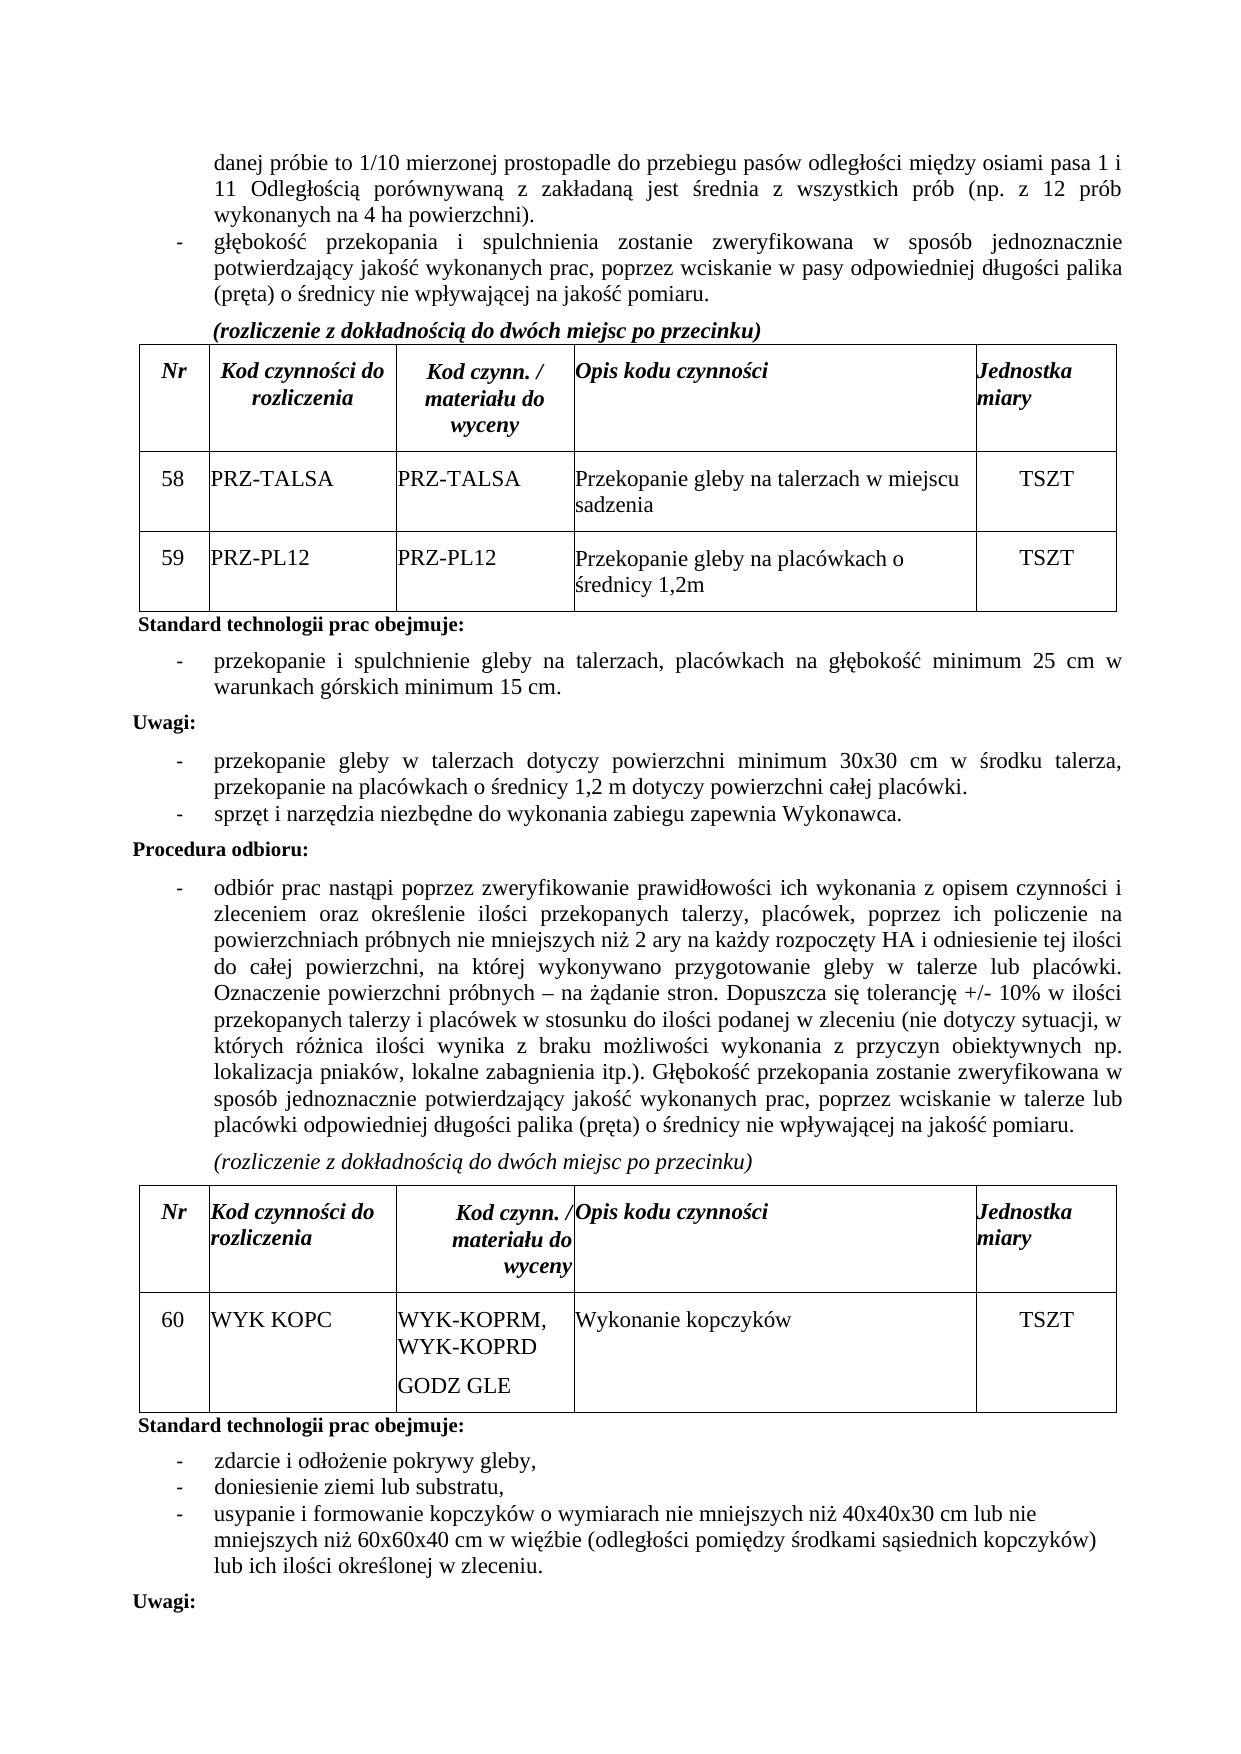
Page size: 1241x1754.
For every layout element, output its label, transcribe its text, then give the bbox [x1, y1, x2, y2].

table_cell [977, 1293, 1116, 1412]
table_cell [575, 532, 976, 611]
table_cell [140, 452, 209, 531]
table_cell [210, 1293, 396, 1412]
text Standard technologii prac obejmuje: [138, 1413, 1124, 1437]
list odbiór prac nastąpi poprzez zweryfikowanie prawidłowości ich wykonania z opisem czynności i zleceniem oraz określenie ilości przekopanych talerzy, placówek, poprzez ich policzenie na powierzchniach próbnych nie mniejszych niż 2 ary na każdy rozpoczęty HA i odniesienie tej ilości do całej powierzchni, na której wykonywano przygotowanie gleby w talerze lub placówki. Oznaczenie powierzchni próbnych – na żądanie stron. Dopuszcza się tolerancję +/- 10% w ilości przekopanych talerzy i placówek w stosunku do ilości podanej w zleceniu (nie dotyczy sytuacji, w których różnica ilości wynika z braku możliwości wykonania z przyczyn obiektywnych np. lokalizacja pniaków, lokalne zabagnienia itp.). Głębokość przekopania zostanie zweryfikowana w sposób jednoznacznie potwierdzający jakość wykonanych prac, poprzez wciskanie w talerze lub placówki odpowiedniej długości palika (pręta) o średnicy nie wpływającej na jakość pomiaru. [176, 874, 1124, 1137]
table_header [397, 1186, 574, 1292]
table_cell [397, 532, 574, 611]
list głębokość przekopania i spulchnienia zostanie zweryfikowana w sposób jednoznacznie potwierdzający jakość wykonanych prac, poprzez wciskanie w pasy odpowiedniej długości palika (pręta) o średnicy nie wpływającej na jakość pomiaru. [176, 228, 1124, 307]
list przekopanie i spulchnienie gleby na talerzach, placówkach na głębokość minimum 25 cm w warunkach górskich minimum 15 cm. [176, 647, 1124, 699]
text Uwagi: [132, 1589, 1124, 1613]
list doniesienie ziemi lub substratu, [132, 1473, 1124, 1500]
list sprzęt i narzędzia niezbędne do wykonania zabiegu zapewnia Wykonawca. [132, 800, 1124, 826]
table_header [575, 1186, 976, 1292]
text (rozliczenie z dokładnością do dwóch miejsc po przecinku) [212, 317, 1124, 344]
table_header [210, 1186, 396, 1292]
list zdarcie i odłożenie pokrywy gleby, [132, 1447, 1124, 1473]
text (rozliczenie z dokładnością do dwóch miejsc po przecinku) [132, 1148, 1124, 1174]
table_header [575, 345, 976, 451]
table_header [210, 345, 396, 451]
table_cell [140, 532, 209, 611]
list przekopanie gleby w talerzach dotyczy powierzchni minimum 30x30 cm w środku talerza, przekopanie na placówkach o średnicy 1,2 m dotyczy powierzchni całej placówki. [176, 747, 1124, 800]
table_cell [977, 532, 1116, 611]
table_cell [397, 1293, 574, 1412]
list usypanie i formowanie kopczyków o wymiarach nie mniejszych niż 40x40x30 cm lub nie mniejszych niż 60x60x40 cm w więźbie (odległości pomiędzy środkami sąsiednich kopczyków) lub ich ilości określonej w zleceniu. [176, 1500, 1124, 1579]
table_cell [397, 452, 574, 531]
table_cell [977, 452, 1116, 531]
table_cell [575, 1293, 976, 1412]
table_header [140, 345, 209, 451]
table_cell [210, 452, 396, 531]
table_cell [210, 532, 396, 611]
text Procedura odbioru: [132, 837, 1124, 861]
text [214, 149, 1124, 228]
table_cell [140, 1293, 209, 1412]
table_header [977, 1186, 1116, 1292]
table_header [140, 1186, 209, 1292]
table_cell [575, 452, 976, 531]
text Uwagi: [132, 710, 1124, 734]
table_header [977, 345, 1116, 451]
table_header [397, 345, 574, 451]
text Standard technologii prac obejmuje: [138, 612, 1124, 636]
